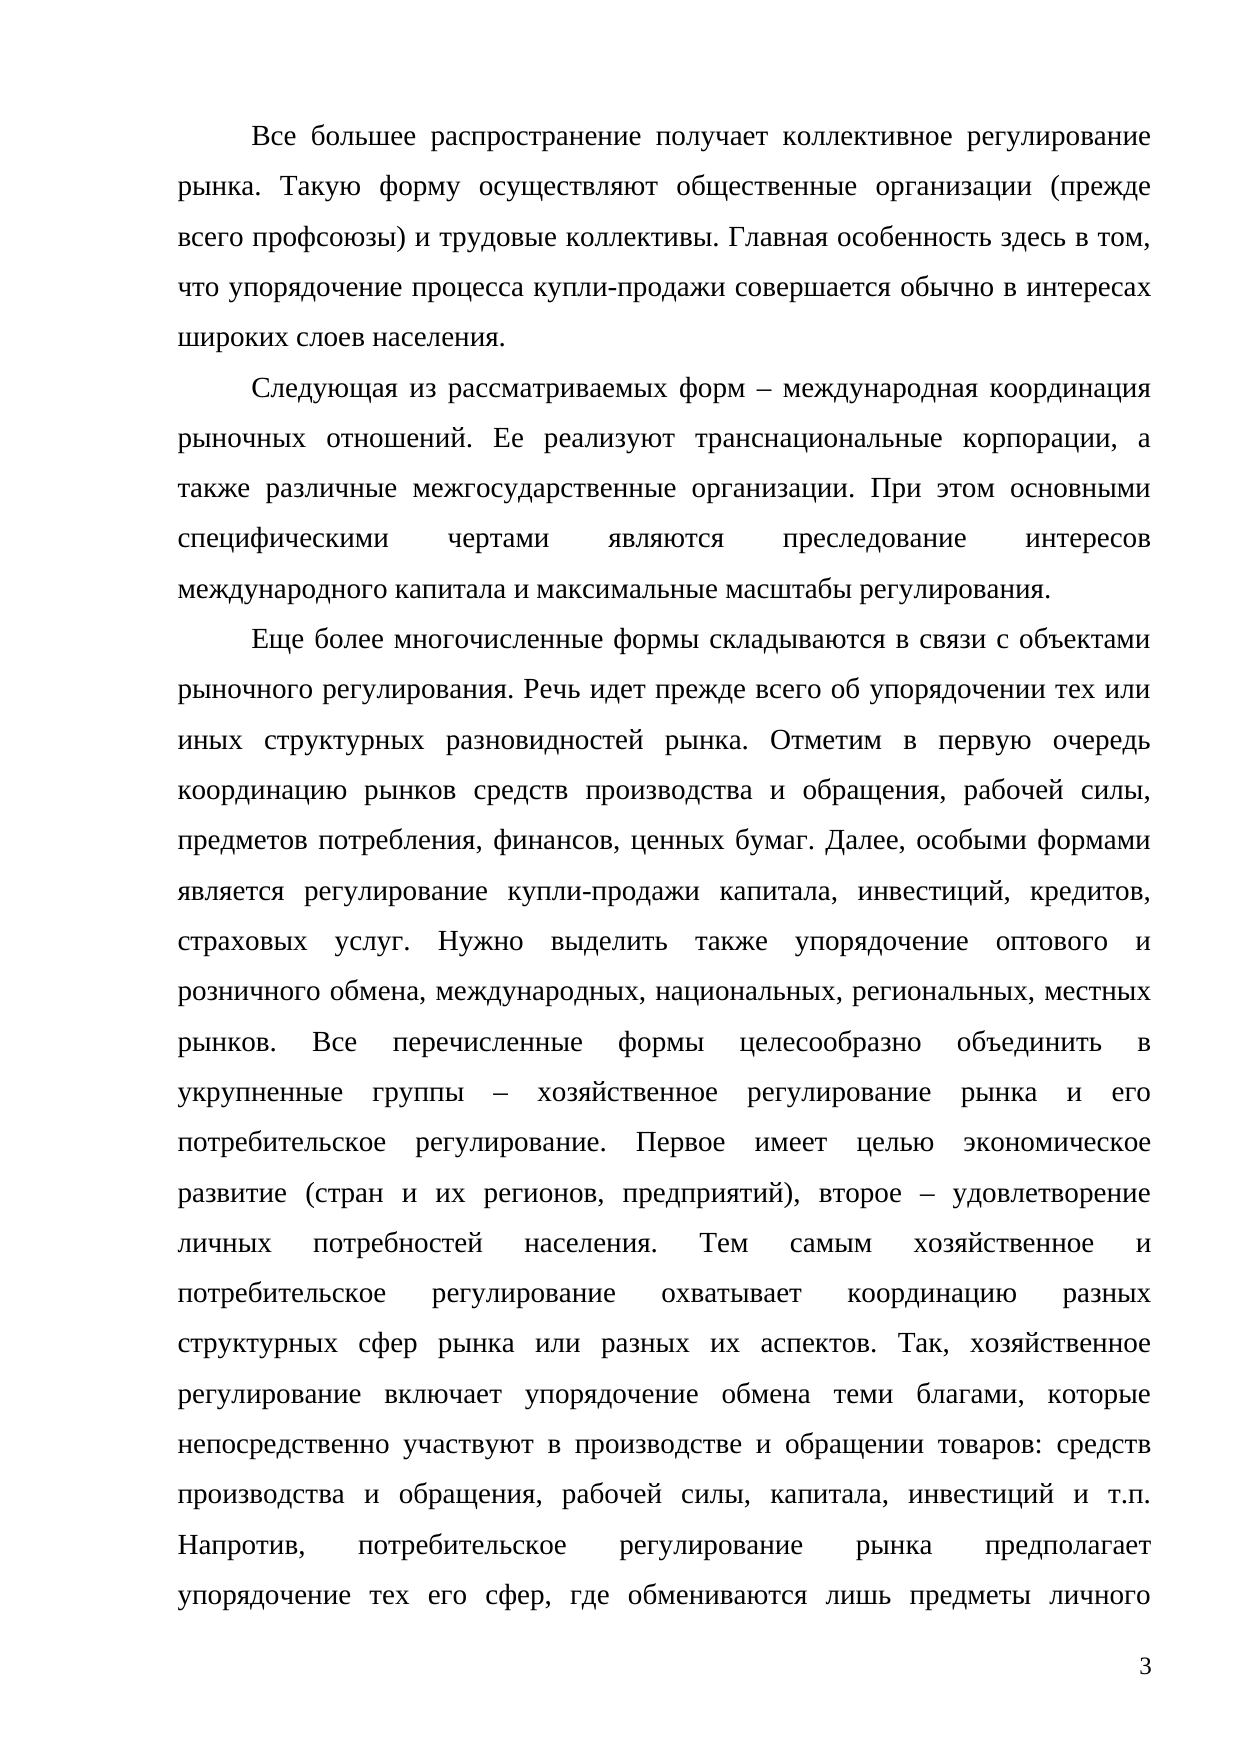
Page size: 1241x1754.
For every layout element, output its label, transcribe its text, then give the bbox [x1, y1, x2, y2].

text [177, 621, 1152, 1611]
text Следующая из рассматриваемых форм – международная координация рыночных отношений. Ее реализуют транснациональные корпорации, а также различные межгосударственные организации. При этом основными специфическими чертами являются преследование интересов международного капитала и максимальные масштабы регулирования. [177, 370, 1152, 604]
text Все большее распространение получает коллективное регулирование рынка. Такую форму осуществляют общественные организации (прежде всего профсоюзы) и трудовые коллективы. Главная особенность здесь в том, что упорядочение процесса купли-продажи совершается обычно в интересах широких слоев населения. [177, 118, 1152, 353]
